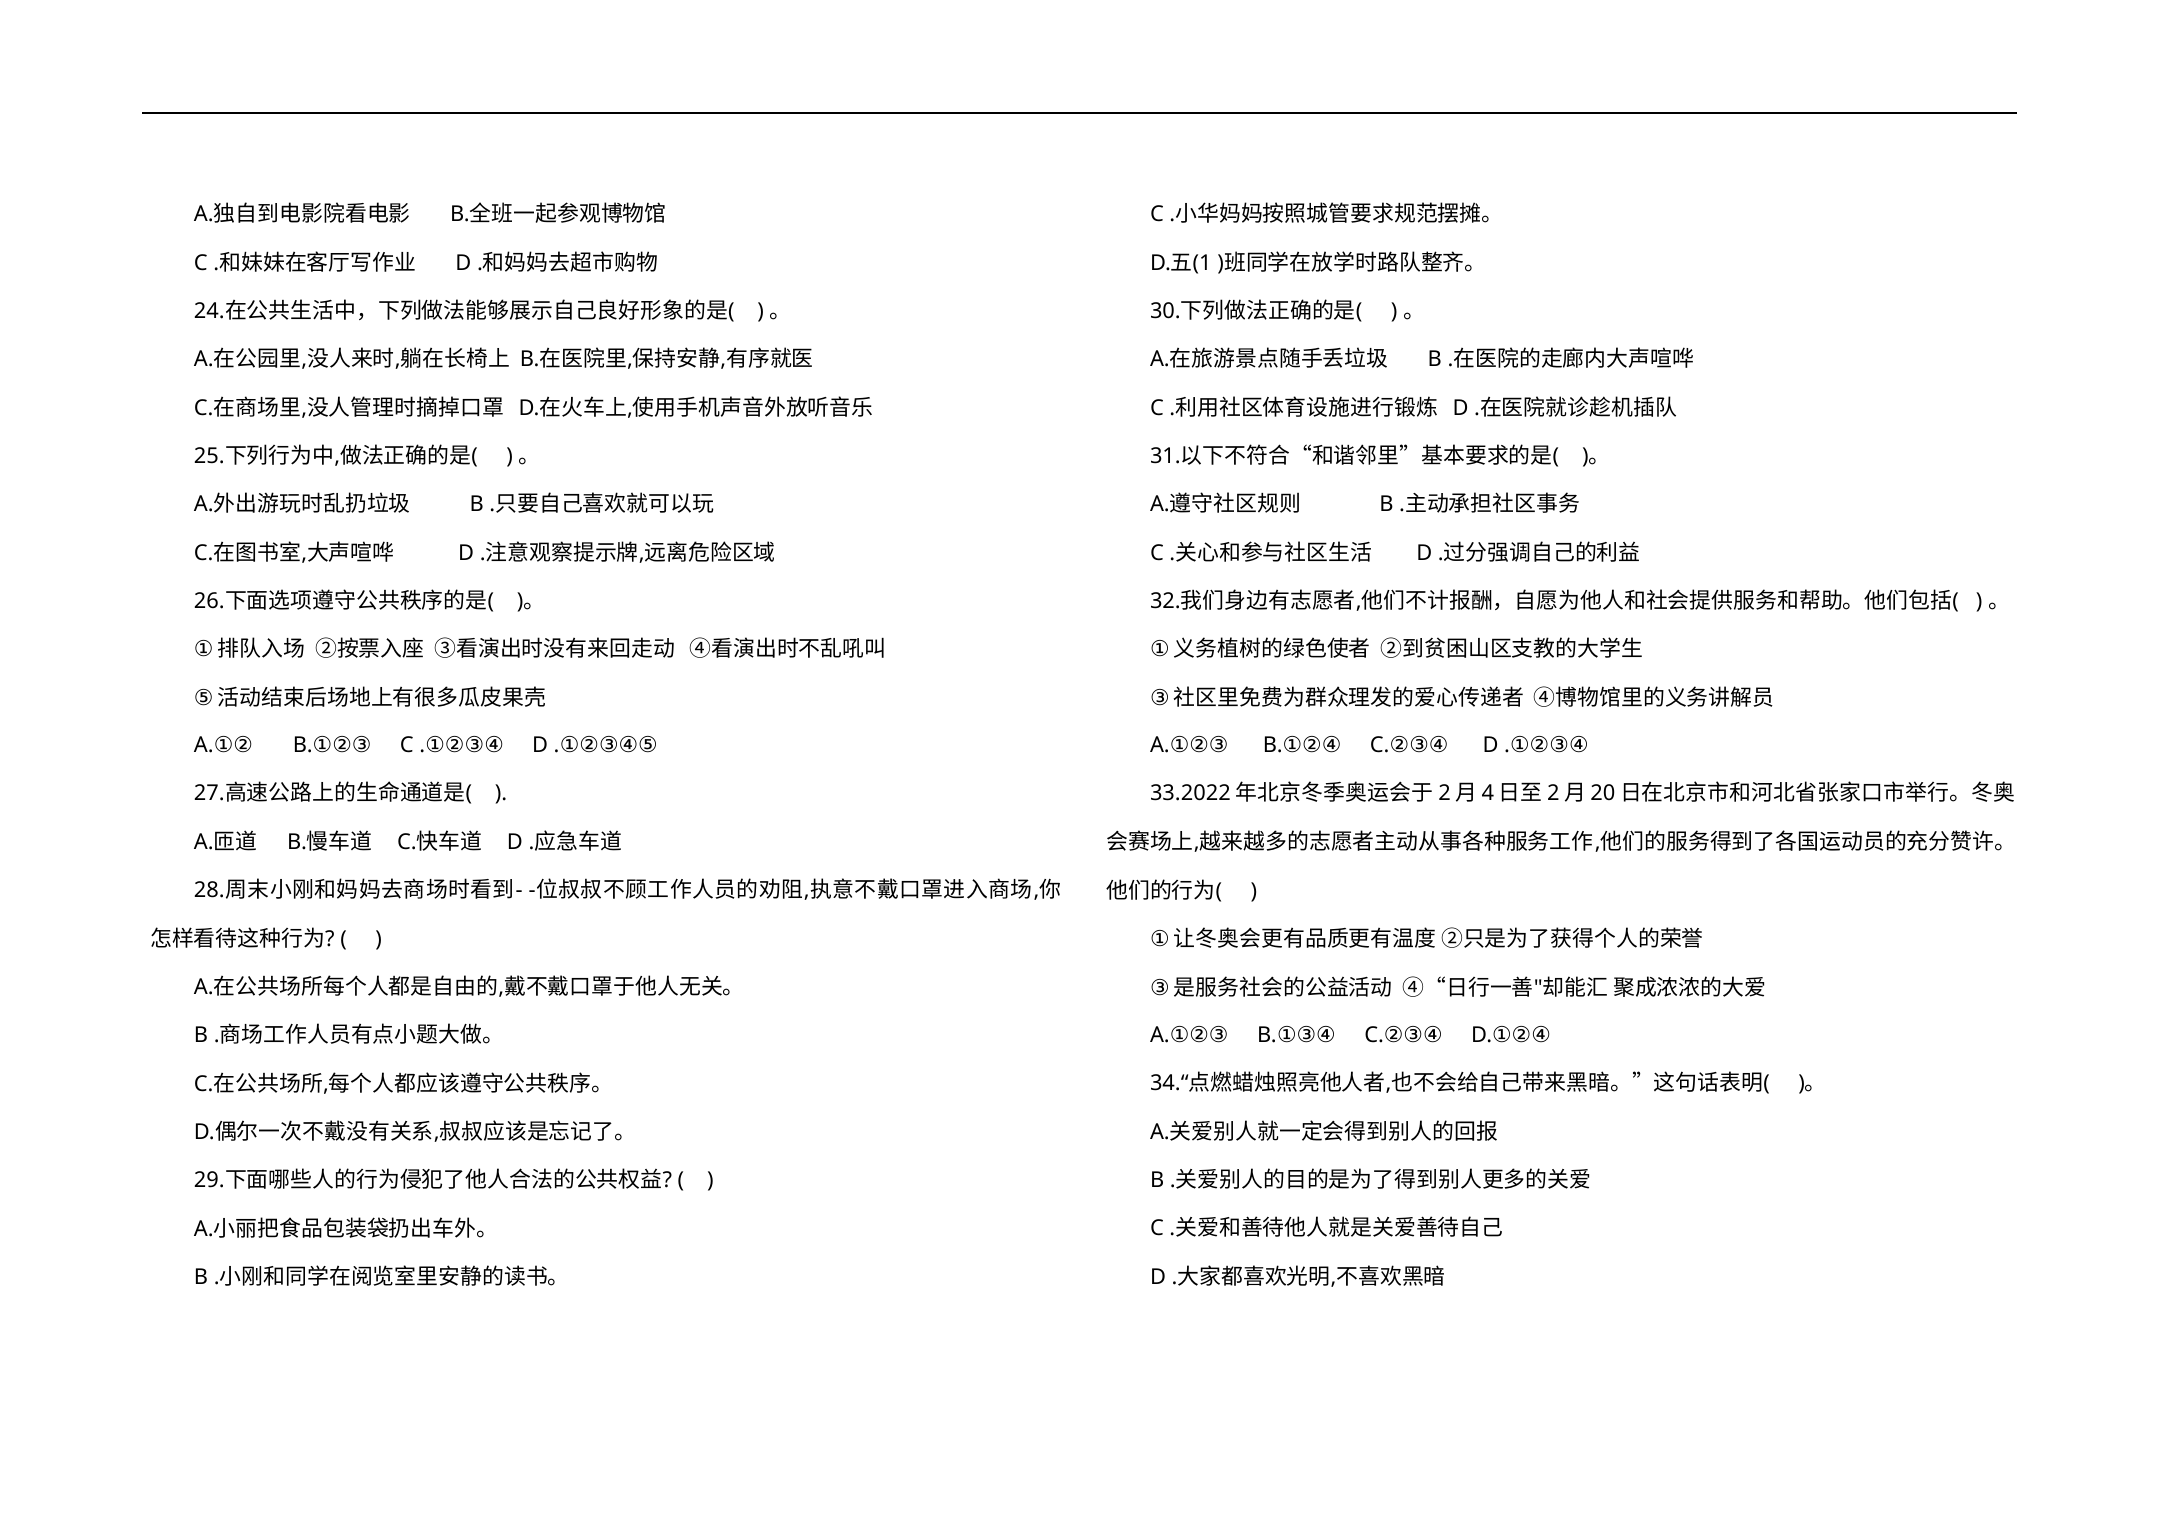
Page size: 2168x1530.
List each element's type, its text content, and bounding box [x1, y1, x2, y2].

list C .关爱和善待他人就是关爱善待自己 [1106, 1210, 2018, 1242]
list ③社区里免费为群众理发的爱心传递者 ④博物馆里的义务讲解员 [1106, 679, 2018, 712]
list A.在公园里,没人来时,躺在长椅上 B.在医院里,保持安静,有序就医 [150, 341, 1062, 373]
list C.在商场里,没人管理时摘掉口罩 D.在火车上,使用手机声音外放听音乐 [150, 389, 1062, 422]
list D.偶尔一次不戴没有关系,叔叔应该是忘记了。 [150, 1114, 1062, 1146]
list A.在旅游景点随手丢垃圾 B .在医院的走廊内大声喧哗 [1106, 341, 2018, 373]
list A.小丽把食品包装袋扔出车外。 [150, 1211, 1062, 1243]
list ①让冬奥会更有品质更有温度 ②只是为了获得个人的荣誉 [1106, 921, 2018, 953]
list 26.下面选项遵守公共秩序的是( )。 [150, 583, 1062, 615]
list B .商场工作人员有点小题大做。 [150, 1017, 1062, 1050]
list 27.高速公路上的生命通道是( ). [150, 775, 1062, 808]
list 34.“点燃蜡烛照亮他人者,也不会给自己带来黑暗。”这句话表明( )。 [1106, 1065, 2018, 1097]
list 31.以下不符合“和谐邻里”基本要求的是( )。 [1106, 438, 2018, 470]
list ⑤活动结束后场地上有很多瓜皮果壳 [150, 679, 1062, 712]
list A.外出游玩时乱扔垃圾 B .只要自己喜欢就可以玩 [150, 486, 1062, 518]
list C .和妹妹在客厅写作业 D .和妈妈去超市购物 [150, 244, 1062, 277]
list C .小华妈妈按照城管要求规范摆摊。 [1106, 196, 2018, 228]
list A.遵守社区规则 B .主动承担社区事务 [1106, 486, 2018, 518]
list A.①②③ B.①③④ C.②③④ D.①②④ [1106, 1018, 2018, 1050]
list 25.下列行为中,做法正确的是( ) 。 [150, 438, 1062, 470]
list B .小刚和同学在阅览室里安静的读书。 [150, 1259, 1062, 1291]
list 32.我们身边有志愿者,他们不计报酬，自愿为他人和社会提供服务和帮助。他们包括( ) 。 [1106, 583, 2018, 615]
list B .关爱别人的目的是为了得到别人更多的关爱 [1106, 1162, 2018, 1194]
list A.①② B.①②③ C .①②③④ D .①②③④⑤ [150, 728, 1062, 760]
list 24.在公共生活中，下列做法能够展示自己良好形象的是( ) 。 [150, 293, 1062, 325]
list D .大家都喜欢光明,不喜欢黑暗 [1106, 1258, 2018, 1291]
list A.在公共场所每个人都是自由的,戴不戴口罩于他人无关。 [150, 969, 1062, 1001]
list ①排队入场 ②按票入座 ③看演出时没有来回走动 ④看演出时不乱吼叫 [150, 631, 1062, 663]
list C .关心和参与社区生活 D .过分强调自己的利益 [1106, 534, 2018, 567]
list ③是服务社会的公益活动 ④“日行一善"却能汇 聚成浓浓的大爱 [1106, 969, 2018, 1002]
list C.在图书室,大声喧哗 D .注意观察提示牌,远离危险区域 [150, 534, 1062, 567]
list C.在公共场所,每个人都应该遵守公共秩序。 [150, 1066, 1062, 1098]
list 28.周末小刚和妈妈去商场时看到- -位叔叔不顾工作人员的劝阻,执意不戴口罩进入商场,你怎样看待这种行为? ( ) [150, 872, 1062, 953]
list 30.下列做法正确的是( ) 。 [1106, 293, 2018, 325]
list A.①②③ B.①②④ C.②③④ D .①②③④ [1106, 728, 2018, 760]
list C .利用社区体育设施进行锻炼 D .在医院就诊趁机插队 [1106, 389, 2018, 422]
list 29.下面哪些人的行为侵犯了他人合法的公共权益? ( ) [150, 1162, 1062, 1195]
list D.五(1 )班同学在放学时路队整齐。 [1106, 244, 2018, 277]
list A.匝道 B.慢车道 C.快车道 D .应急车道 [150, 823, 1062, 856]
list ①义务植树的绿色使者 ②到贫困山区支教的大学生 [1106, 631, 2018, 663]
list A.关爱别人就一定会得到别人的回报 [1106, 1113, 2018, 1146]
list A.独自到电影院看电影 B.全班一起参观博物馆 [150, 196, 1062, 228]
list 33.2022年北京冬季奥运会于2月4日至2月20日在北京市和河北省张家口市举行。冬奥会赛场上,越来越多的志愿者主动从事各种服务工作,他们的服务得到了各国运动员的充分赞许。他们的行为( ) [1106, 775, 2018, 905]
